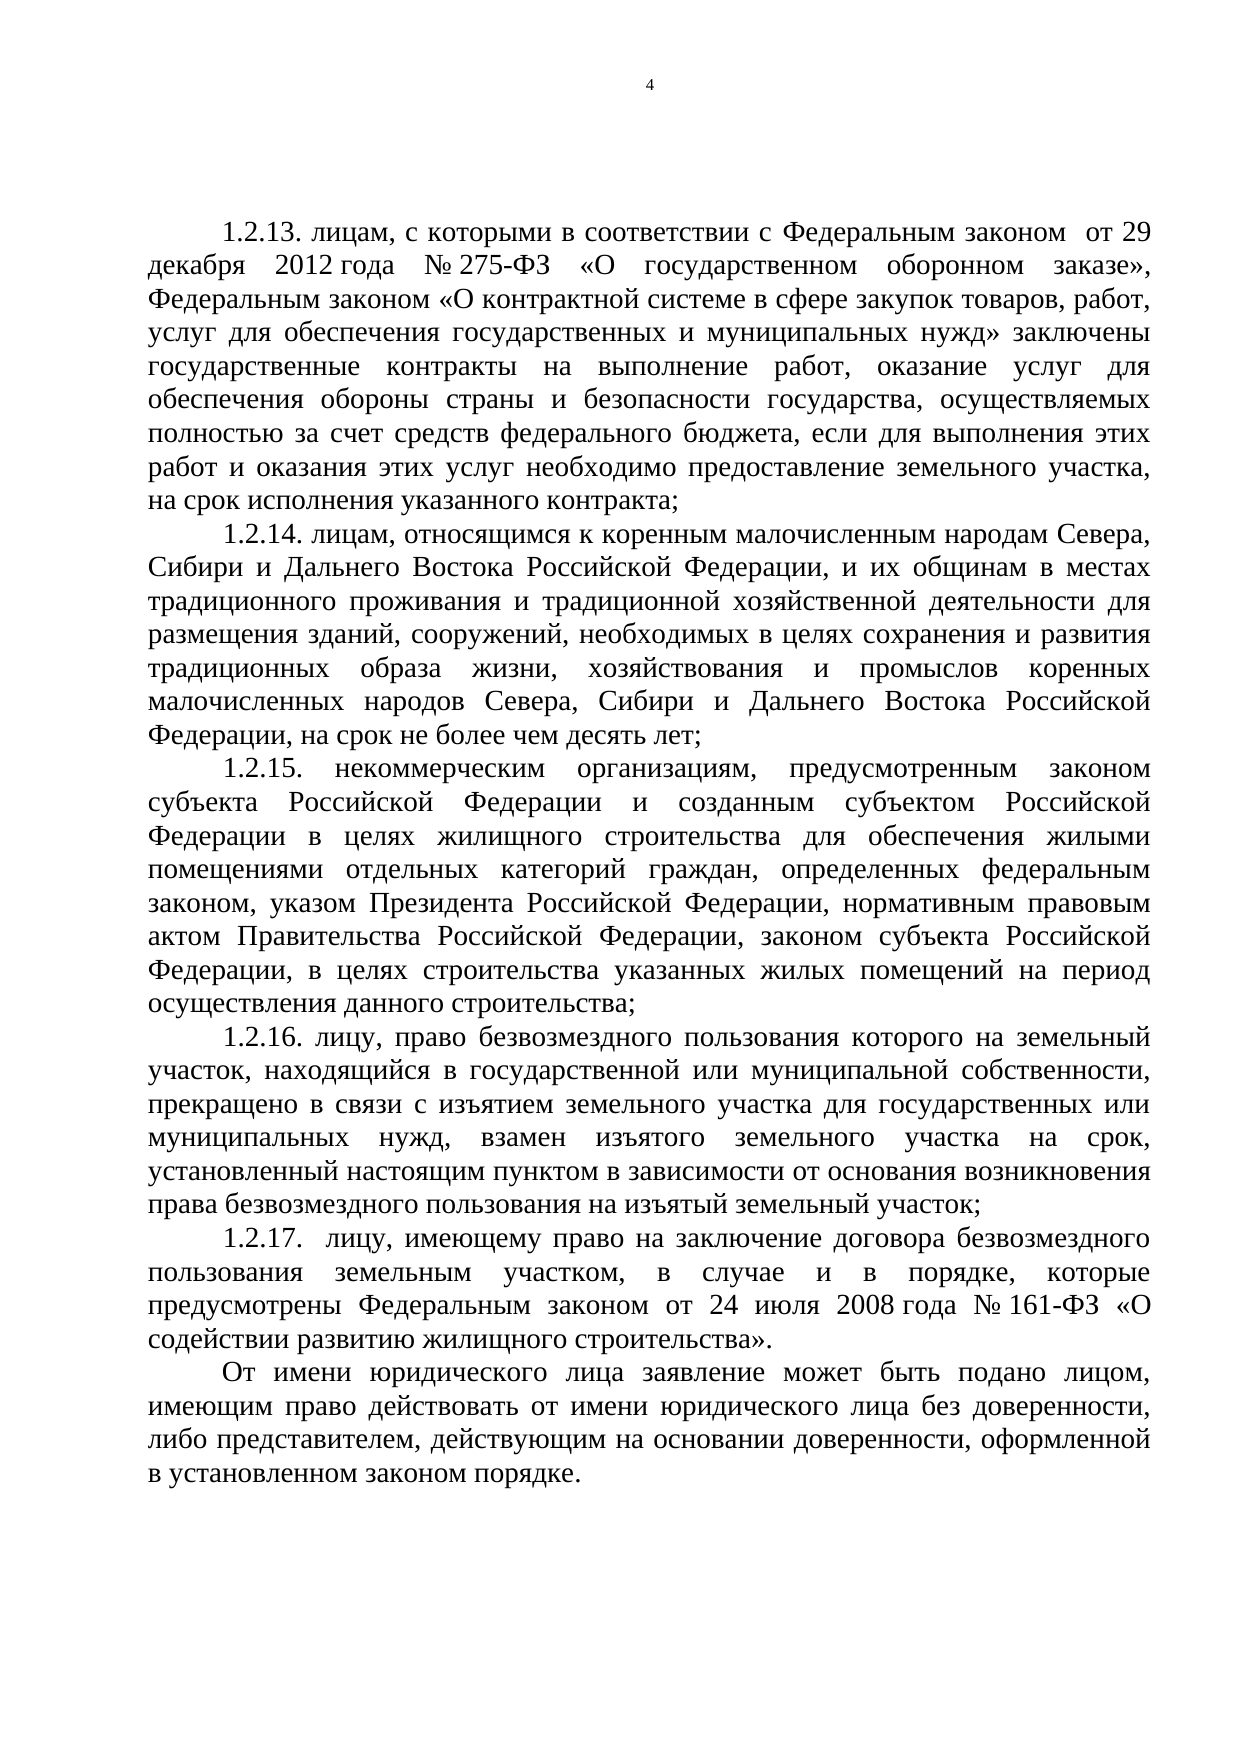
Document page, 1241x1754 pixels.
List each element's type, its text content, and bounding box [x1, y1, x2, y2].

text 1.2.17. лицу, имеющему право на заключение договора безвозмездного пользования земельным участком, в случае и в порядке, которые предусмотрены Федеральным законом от 24 июля 2008 года № 161-ФЗ «О содействии развитию жилищного строительства». [148, 1220, 1152, 1354]
text От имени юридического лица заявление может быть подано лицом, имеющим право действовать от имени юридического лица без доверенности, либо представителем, действующим на основании доверенности, оформленной в установленном законом порядке. [148, 1354, 1152, 1488]
text 1.2.15. некоммерческим организациям, предусмотренным законом субъекта Российской Федерации и созданным субъектом Российской Федерации в целях жилищного строительства для обеспечения жилыми помещениями отдельных категорий граждан, определенных федеральным законом, указом Президента Российской Федерации, нормативным правовым актом Правительства Российской Федерации, законом субъекта Российской Федерации, в целях строительства указанных жилых помещений на период осуществления данного строительства; [148, 751, 1152, 1019]
text 1.2.16. лицу, право безвозмездного пользования которого на земельный участок, находящийся в государственной или муниципальной собственности, прекращено в связи с изъятием земельного участка для государственных или муниципальных нужд, взамен изъятого земельного участка на срок, установленный настоящим пунктом в зависимости от основания возникновения права безвозмездного пользования на изъятый земельный участок; [148, 1019, 1152, 1220]
text 1.2.13. лицам, с которыми в соответствии с Федеральным законом от 29 декабря 2012 года № 275-ФЗ «О государственном оборонном заказе», Федеральным законом «О контрактной системе в сфере закупок товаров, работ, услуг для обеспечения государственных и муниципальных нужд» заключены государственные контракты на выполнение работ, оказание услуг для обеспечения обороны страны и безопасности государства, осуществляемых полностью за счет средств федерального бюджета, если для выполнения этих работ и оказания этих услуг необходимо предоставление земельного участка, на срок исполнения указанного контракта; [148, 214, 1152, 516]
text 1.2.14. лицам, относящимся к коренным малочисленным народам Севера, Сибири и Дальнего Востока Российской Федерации, и их общинам в местах традиционного проживания и традиционной хозяйственной деятельности для размещения зданий, сооружений, необходимых в целях сохранения и развития традиционных образа жизни, хозяйствования и промыслов коренных малочисленных народов Севера, Сибири и Дальнего Востока Российской Федерации, на срок не более чем десять лет; [148, 516, 1152, 751]
